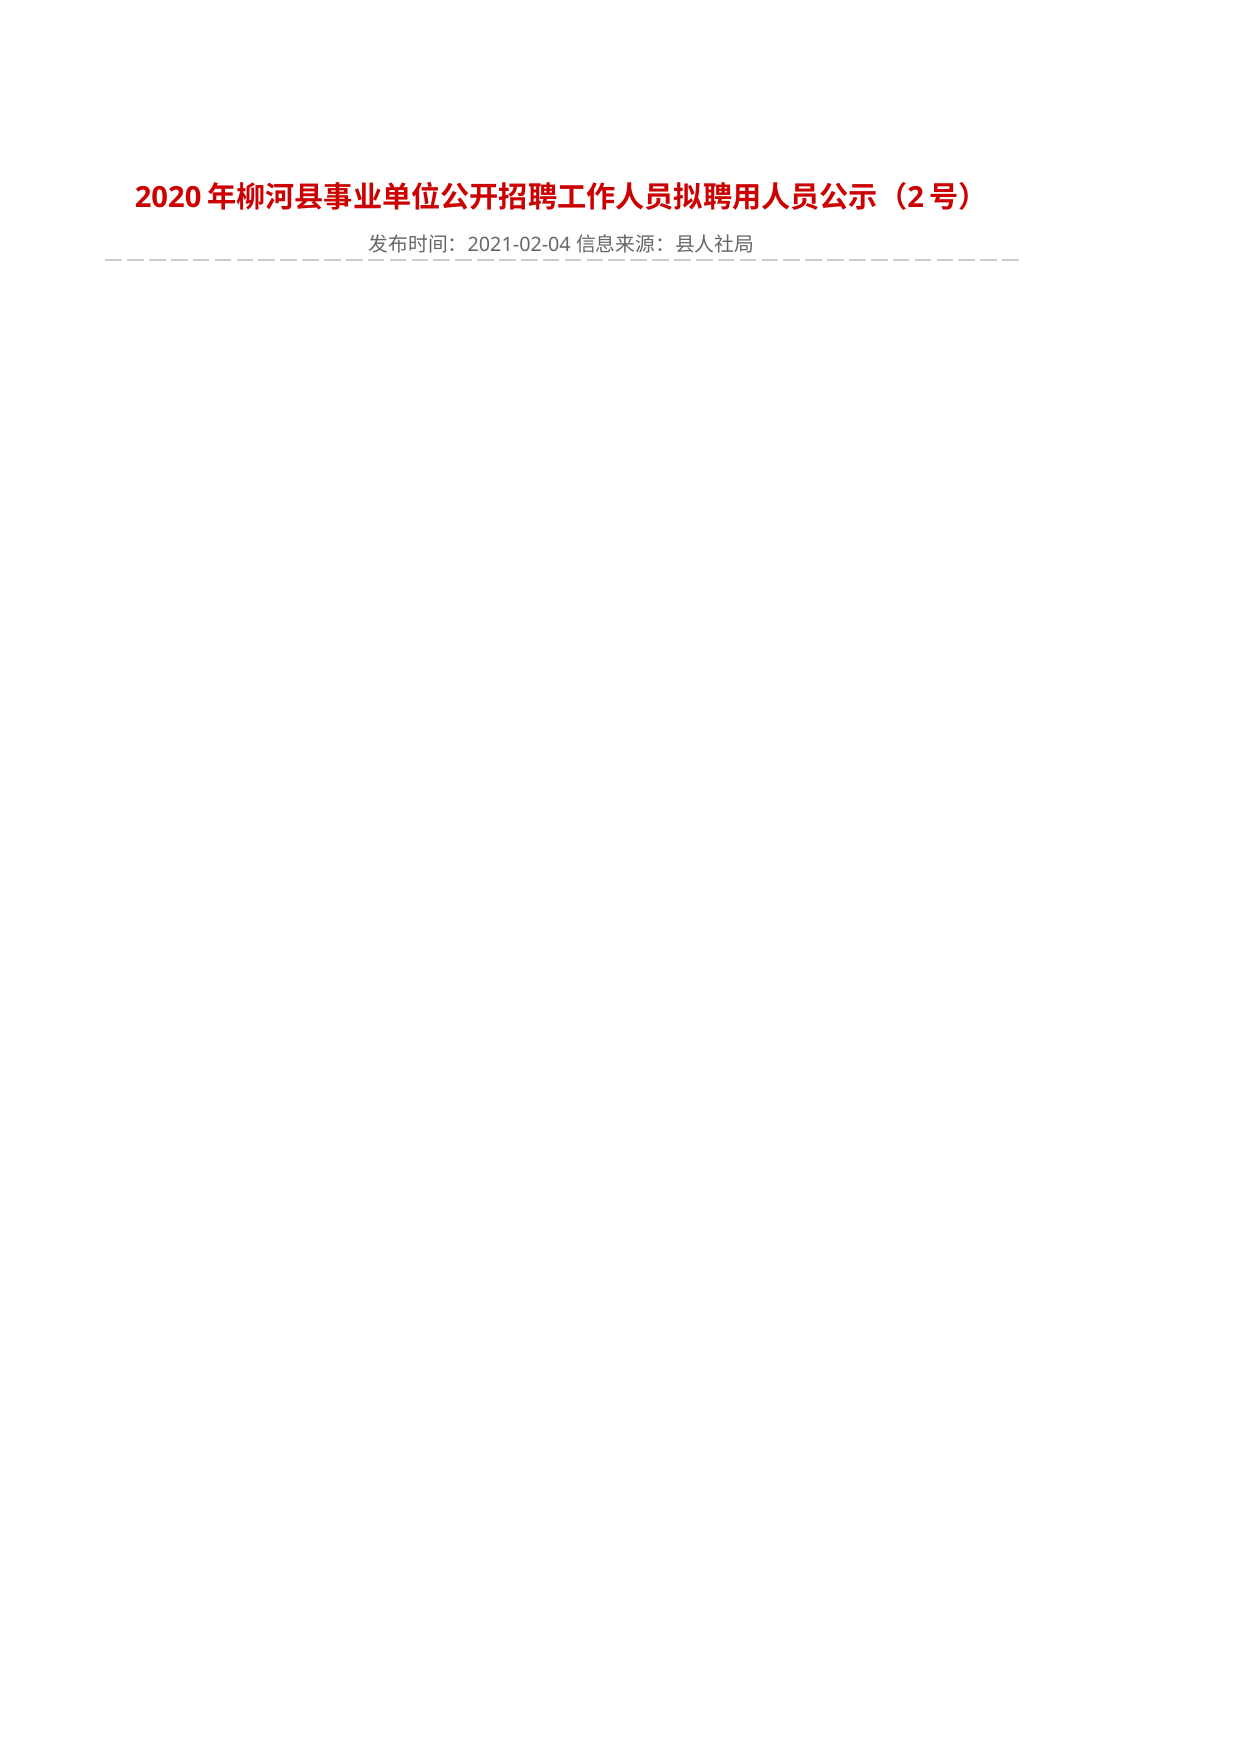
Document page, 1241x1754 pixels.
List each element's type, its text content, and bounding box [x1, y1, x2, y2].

subtitle 发布时间：2021-02-04 信息来源：县人社局 [103, 227, 1019, 261]
subtitle 2020年柳河县事业单位公开招聘工作人员拟聘用人员公示（2号） [103, 162, 1019, 227]
